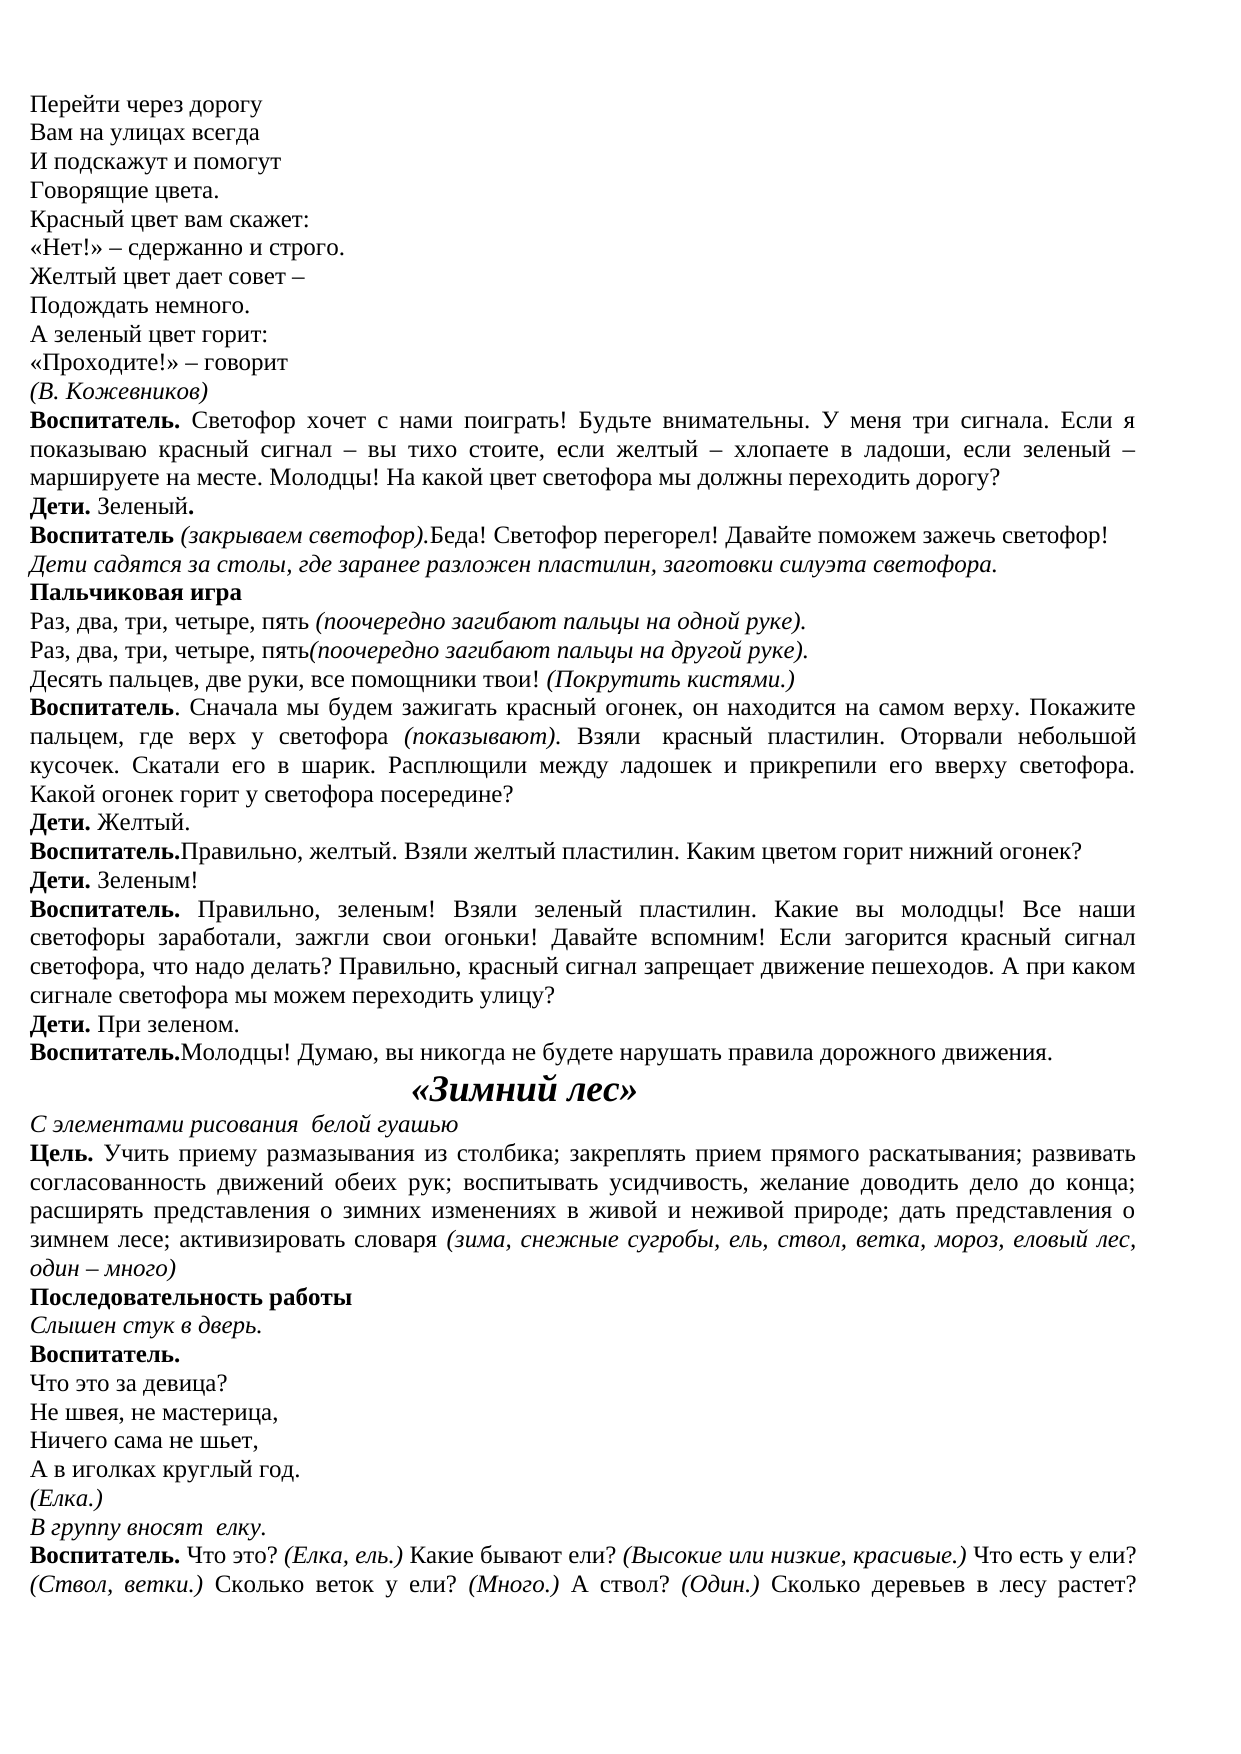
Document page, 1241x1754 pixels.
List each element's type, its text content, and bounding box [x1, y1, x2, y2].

text Вам на улицах всегда [29, 117, 1137, 146]
text Не швея, не мастерица, [29, 1397, 1137, 1426]
text Перейти через дорогу [29, 89, 1137, 117]
text Воспитатель. Правильно, зеленым! Взяли зеленый пластилин. Какие вы молодцы! Все наши светофоры заработали, зажгли свои огоньки! Давайте вспомним! Если загорится красный сигнал светофора, что надо делать? Правильно, красный сигнал запрещает движение пешеходов. А при каком сигнале светофора мы можем переходить улицу? [29, 894, 1137, 1009]
text Раз, два, три, четыре, пять (поочередно загибают пальцы на одной руке). [29, 606, 1137, 635]
text Говорящие цвета. [29, 175, 1137, 204]
text Желтый цвет дает совет – [29, 261, 1137, 290]
text Дети. При зеленом. [29, 1009, 1137, 1037]
text Подождать немного. [29, 290, 1137, 319]
text Слышен стук в дверь. [29, 1311, 1137, 1339]
text Воспитатель.Правильно, желтый. Взяли желтый пластилин. Каким цветом горит нижний огонек? [29, 836, 1137, 865]
text Воспитатель.Молодцы! Думаю, вы никогда не будете нарушать правила дорожного движения. [29, 1037, 1137, 1066]
text «Нет!» – сдержанно и строго. [29, 232, 1137, 261]
text Дети. Желтый. [29, 807, 1137, 836]
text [29, 1541, 1137, 1598]
text Красный цвет вам скажет: [29, 204, 1137, 232]
text И подскажут и помогут [29, 146, 1137, 175]
text Десять пальцев, две руки, все помощники твои! (Покрутить кистями.) [29, 664, 1137, 692]
text «Проходите!» – говорит [29, 347, 1137, 376]
text Дети садятся за столы, где заранее разложен пластилин, заготовки силуэта светофора. [29, 549, 1137, 577]
text Воспитатель (закрываем светофор).Беда! Светофор перегорел! Давайте поможем зажечь светофор! [29, 520, 1137, 549]
text Последовательность работы [29, 1282, 1137, 1311]
text С элементами рисования белой гуашью [29, 1109, 1137, 1138]
text Воспитатель. Светофор хочет с нами поиграть! Будьте внимательны. У меня три сигнала. Если я показываю красный сигнал – вы тихо стоите, если желтый – хлопаете в ладоши, если зеленый – маршируете на месте. Молодцы! На какой цвет светофора мы должны переходить дорогу? [29, 405, 1137, 491]
text Ничего сама не шьет, [29, 1426, 1137, 1454]
text А в иголках круглый год. [29, 1454, 1137, 1483]
text Что это за девица? [29, 1368, 1137, 1397]
text (Елка.) [29, 1483, 1137, 1512]
text Пальчиковая игра [29, 577, 1137, 606]
text В группу вносят елку. [29, 1512, 1137, 1541]
text (В. Кожевников) [29, 376, 1137, 405]
text Воспитатель. [29, 1339, 1137, 1368]
text Дети. Зеленым! [29, 865, 1137, 894]
text А зеленый цвет горит: [29, 319, 1137, 347]
text «Зимний лес» [29, 1066, 1137, 1109]
text Раз, два, три, четыре, пять(поочередно загибают пальцы на другой руке). [29, 635, 1137, 664]
text Воспитатель. Сначала мы будем зажигать красный огонек, он находится на самом верху. Покажите пальцем, где верх у светофора (показывают). Взяли красный пластилин. Оторвали небольшой кусочек. Скатали его в шарик. Расплющили между ладошек и прикрепили его вверху светофора. Какой огонек горит у светофора посередине? [29, 692, 1137, 807]
text Цель. Учить приему размазывания из столбика; закреплять прием прямого раскатывания; развивать согласованность движений обеих рук; воспитывать усидчивость, желание доводить дело до конца; расширять представления о зимних изменениях в живой и неживой природе; дать представления о зимнем лесе; активизировать словаря (зима, снежные сугробы, ель, ствол, ветка, мороз, еловый лес, один – много) [29, 1138, 1137, 1282]
text Дети. Зеленый. [29, 491, 1137, 520]
